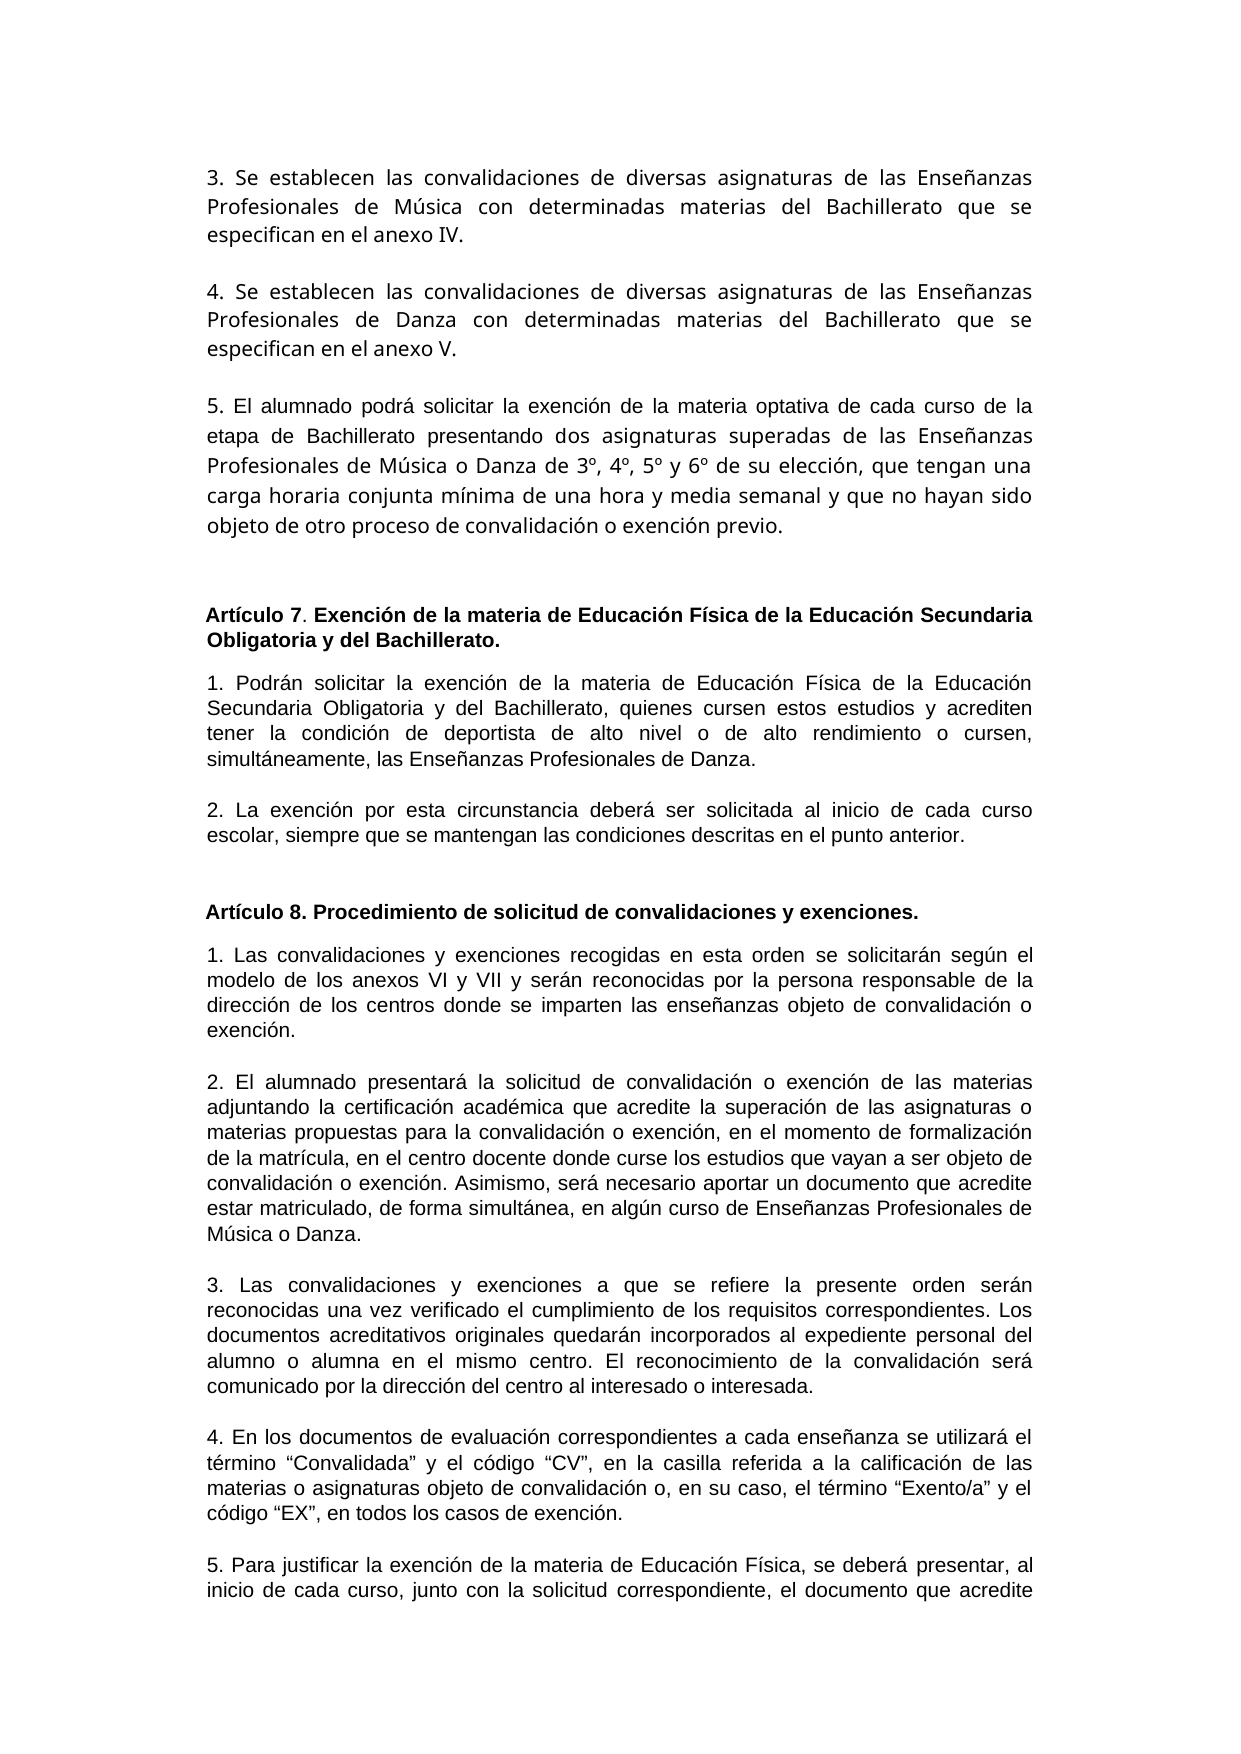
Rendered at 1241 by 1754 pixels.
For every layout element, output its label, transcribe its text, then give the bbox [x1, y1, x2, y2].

text 3. Se establecen las convalidaciones de diversas asignaturas de las Enseñanzas Profesionales de Música con determinadas materias del Bachillerato que se especifican en el anexo IV. [207, 163, 1033, 249]
text Artículo 7. Exención de la materia de Educación Física de la Educación Secundaria Obligatoria y del Bachillerato. [205, 602, 1033, 652]
text 2. La exención por esta circunstancia deberá ser solicitada al inicio de cada curso escolar, siempre que se mantengan las condiciones descritas en el punto anterior. [207, 798, 1033, 847]
text 5. El alumnado podrá solicitar la exención de la materia optativa de cada curso de la etapa de Bachillerato presentando dos asignaturas superadas de las Enseñanzas Profesionales de Música o Danza de 3º, 4º, 5º y 6º de su elección, que tengan una carga horaria conjunta mínima de una hora y media semanal y que no hayan sido objeto de otro proceso de convalidación o exención previo. [207, 391, 1033, 540]
text 2. El alumnado presentará la solicitud de convalidación o exención de las materias adjuntando la certificación académica que acredite la superación de las asignaturas o materias propuestas para la convalidación o exención, en el momento de formalización de la matrícula, en el centro docente donde curse los estudios que vayan a ser objeto de convalidación o exención. Asimismo, será necesario aportar un documento que acredite estar matriculado, de forma simultánea, en algún curso de Enseñanzas Profesionales de Música o Danza. [207, 1069, 1033, 1245]
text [207, 1552, 1033, 1602]
text 4. Se establecen las convalidaciones de diversas asignaturas de las Enseñanzas Profesionales de Danza con determinadas materias del Bachillerato que se especifican en el anexo V. [207, 277, 1033, 362]
text 1. Podrán solicitar la exención de la materia de Educación Física de la Educación Secundaria Obligatoria y del Bachillerato, quienes cursen estos estudios y acrediten tener la condición de deportista de alto nivel o de alto rendimiento o cursen, simultáneamente, las Enseñanzas Profesionales de Danza. [207, 670, 1033, 770]
text 1. Las convalidaciones y exenciones recogidas en esta orden se solicitarán según el modelo de los anexos VI y VII y serán reconocidas por la persona responsable de la dirección de los centros donde se imparten las enseñanzas objeto de convalidación o exención. [207, 942, 1033, 1042]
text 4. En los documentos de evaluación correspondientes a cada enseñanza se utilizará el término “Convalidada” y el código “CV”, en la casilla referida a la calificación de las materias o asignaturas objeto de convalidación o, en su caso, el término “Exento/a” y el código “EX”, en todos los casos de exención. [207, 1425, 1033, 1525]
text 3. Las convalidaciones y exenciones a que se refiere la presente orden serán reconocidas una vez verificado el cumplimiento de los requisitos correspondientes. Los documentos acreditativos originales quedarán incorporados al expediente personal del alumno o alumna en el mismo centro. El reconocimiento de la convalidación será comunicado por la dirección del centro al interesado o interesada. [207, 1273, 1033, 1398]
text Artículo 8. Procedimiento de solicitud de convalidaciones y exenciones. [205, 900, 1033, 924]
